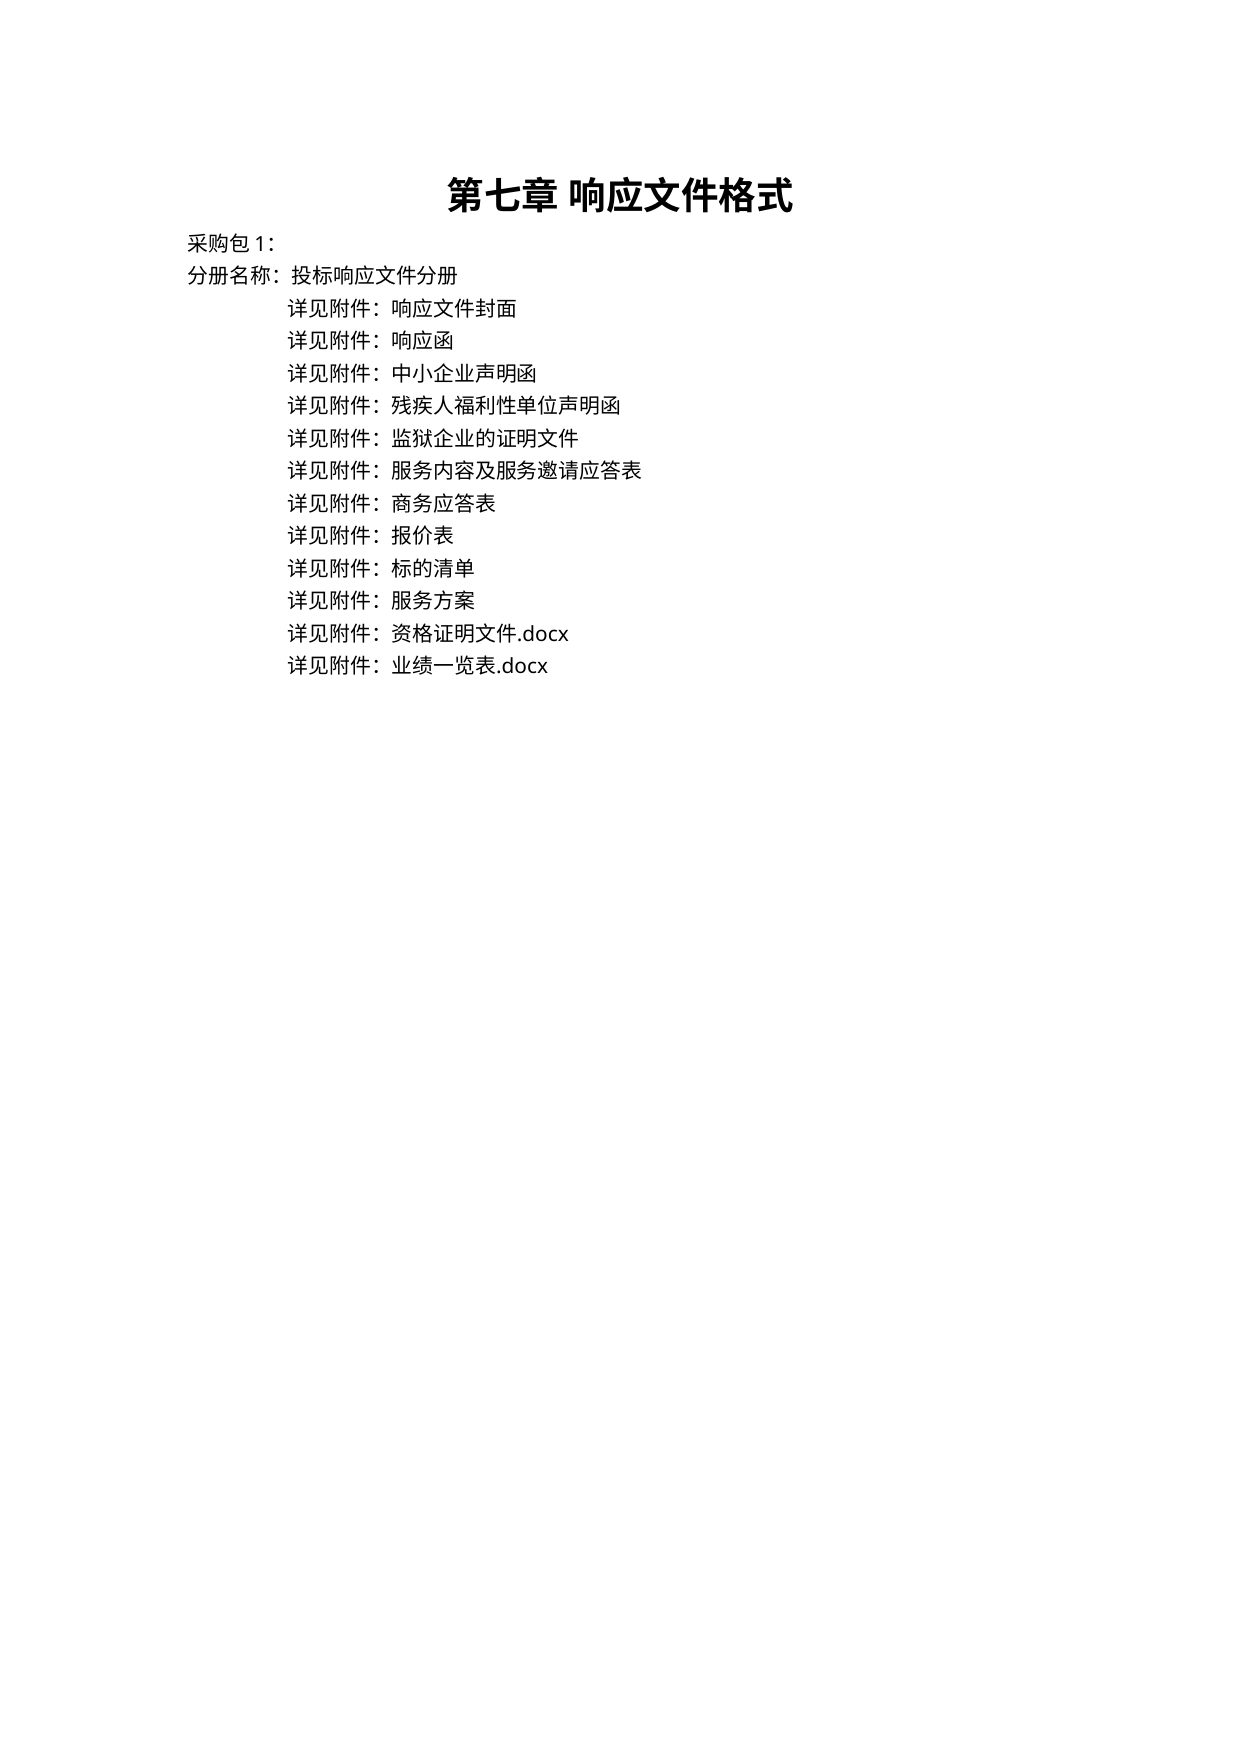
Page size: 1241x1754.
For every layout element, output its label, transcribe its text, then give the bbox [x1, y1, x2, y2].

text 详见附件：服务内容及服务邀请应答表 [187, 454, 1053, 487]
text 详见附件：资格证明文件.docx [187, 617, 1053, 649]
text 采购包1： [187, 227, 1053, 259]
text 详见附件：中小企业声明函 [187, 357, 1053, 389]
text 详见附件：监狱企业的证明文件 [187, 422, 1053, 454]
text 分册名称：投标响应文件分册 [187, 259, 1053, 292]
text 详见附件：报价表 [187, 519, 1053, 552]
text 详见附件：响应函 [187, 324, 1053, 357]
text 第七章 响应文件格式 [187, 162, 1053, 227]
text 详见附件：服务方案 [187, 584, 1053, 617]
text 详见附件：标的清单 [187, 552, 1053, 584]
text 详见附件：响应文件封面 [187, 292, 1053, 324]
text 详见附件：业绩一览表.docx [187, 649, 1053, 682]
text 详见附件：商务应答表 [187, 487, 1053, 519]
text 详见附件：残疾人福利性单位声明函 [187, 389, 1053, 422]
